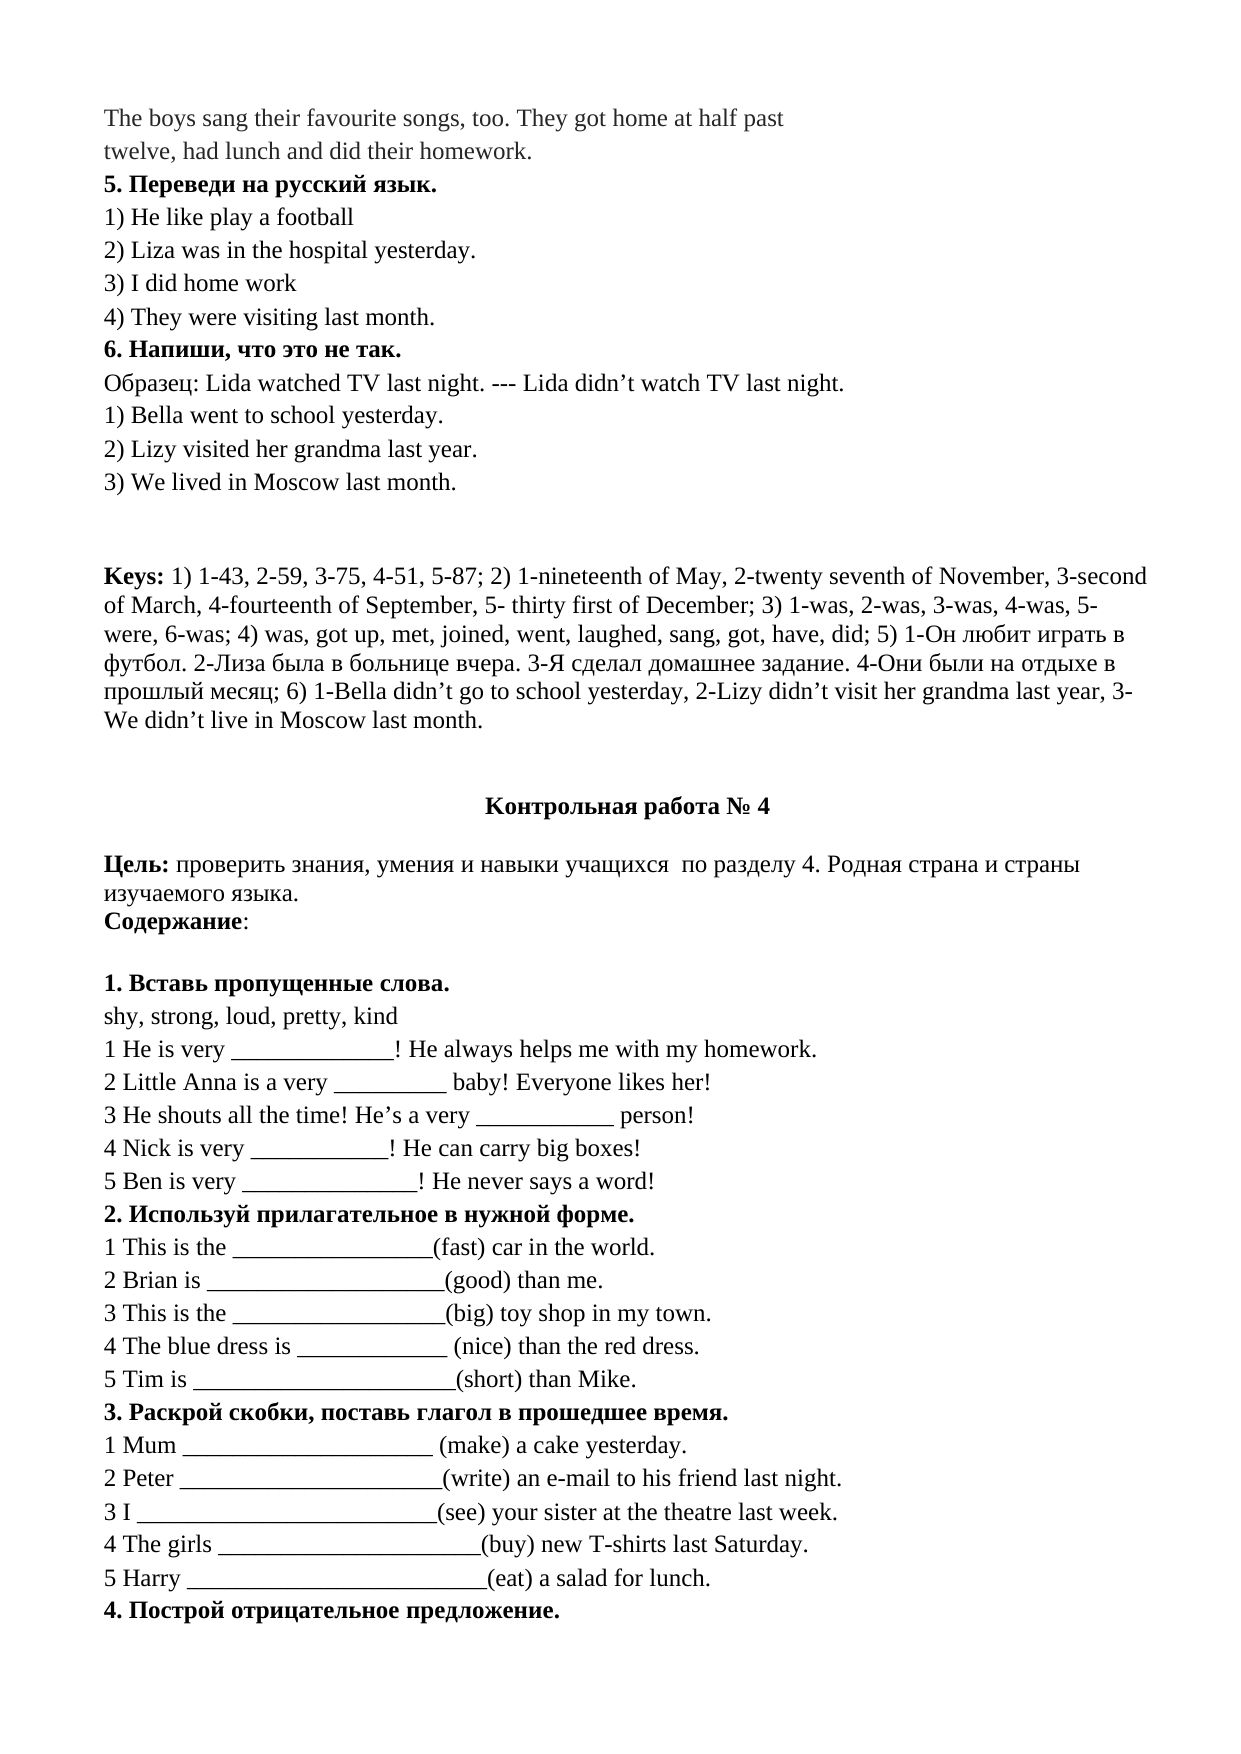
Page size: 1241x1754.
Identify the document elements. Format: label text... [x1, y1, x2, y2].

text 1 This is the ________________(fast) car in the world. [103, 1232, 1152, 1261]
text 3 This is the _________________(big) toy shop in my town. [103, 1298, 1152, 1327]
text 4 Nick is very ___________! He can carry big boxes! [103, 1133, 1152, 1162]
text 4 The blue dress is ____________ (nice) than the red dress. [103, 1331, 1152, 1360]
text 5 Tim is _____________________(short) than Mike. [103, 1364, 1152, 1393]
text Kонтрольная работа № 4 [103, 791, 1152, 820]
text 3. Раскрой скобки, поставь глагол в прошедшее время. [103, 1397, 1152, 1426]
text 2) Lizy visited her grandma last year. [103, 434, 1152, 462]
text 1. Вставь пропущенные слова. [103, 968, 1152, 997]
text Образец: Lida watched TV last night. --- Lida didn’t watch TV last night. [103, 368, 1152, 396]
text shy, strong, loud, pretty, kind [103, 1001, 1152, 1030]
text 4) They were visiting last month. [103, 302, 1152, 330]
text 3) I did home work [103, 268, 1152, 297]
text 2 Peter _____________________(write) an e-mail to his friend last night. [103, 1463, 1152, 1492]
text 3) We lived in Moscow last month. [103, 467, 1152, 495]
text 2 Brian is ___________________(good) than me. [103, 1265, 1152, 1294]
text 1) Bella went to school yesterday. [103, 401, 1152, 429]
text 2) Liza was in the hospital yesterday. [103, 236, 1152, 264]
text Keys: 1) 1-43, 2-59, 3-75, 4-51, 5-87; 2) 1-nineteenth of May, 2-twenty seventh of November, 3-second of March, 4-fourteenth of September, 5- thirty first of December; 3) 1-was, 2-was, 3-was, 4-was, 5-were, 6-was; 4) was, got up, met, joined, went, laughed, sang, got, have, did; 5) 1-Он любит играть в футбол. 2-Лиза была в больнице вчера. 3-Я сделал домашнее задание. 4-Они были на отдыхе в прошлый месяц; 6) 1-Bella didn’t go to school yesterday, 2-Lizy didn’t visit her grandma last year, 3-We didn’t live in Moscow last month. [103, 561, 1152, 734]
text 3 He shouts all the time! He’s a very ___________ person! [103, 1100, 1152, 1129]
text 5 Ben is very ______________! He never says a word! [103, 1166, 1152, 1195]
text 4 The girls _____________________(buy) new T-shirts last Saturday. [103, 1529, 1152, 1558]
text 2. Используй прилагательное в нужной форме. [103, 1199, 1152, 1228]
text 1 He is very _____________! He always helps me with my homework. [103, 1034, 1152, 1063]
text 5. Переведи на русский язык. [103, 169, 1152, 198]
text 1 Mum ____________________ (make) a cake yesterday. [103, 1431, 1152, 1459]
text 2 Little Anna is a very _________ baby! Everyone likes her! [103, 1067, 1152, 1096]
text 1) He like play a football [103, 202, 1152, 231]
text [103, 103, 1152, 165]
text Содержание: [103, 906, 1152, 935]
text 4. Построй отрицательное предложение. [103, 1596, 1152, 1624]
text 5 Harry ________________________(eat) a salad for lunch. [103, 1563, 1152, 1591]
text 3 I ________________________(see) your sister at the theatre last week. [103, 1497, 1152, 1525]
text 6. Напиши, что это не так. [103, 334, 1152, 363]
text Цель: проверить знания, умения и навыки учащихся по разделу 4. Родная страна и страны изучаемого языка. [103, 849, 1152, 906]
